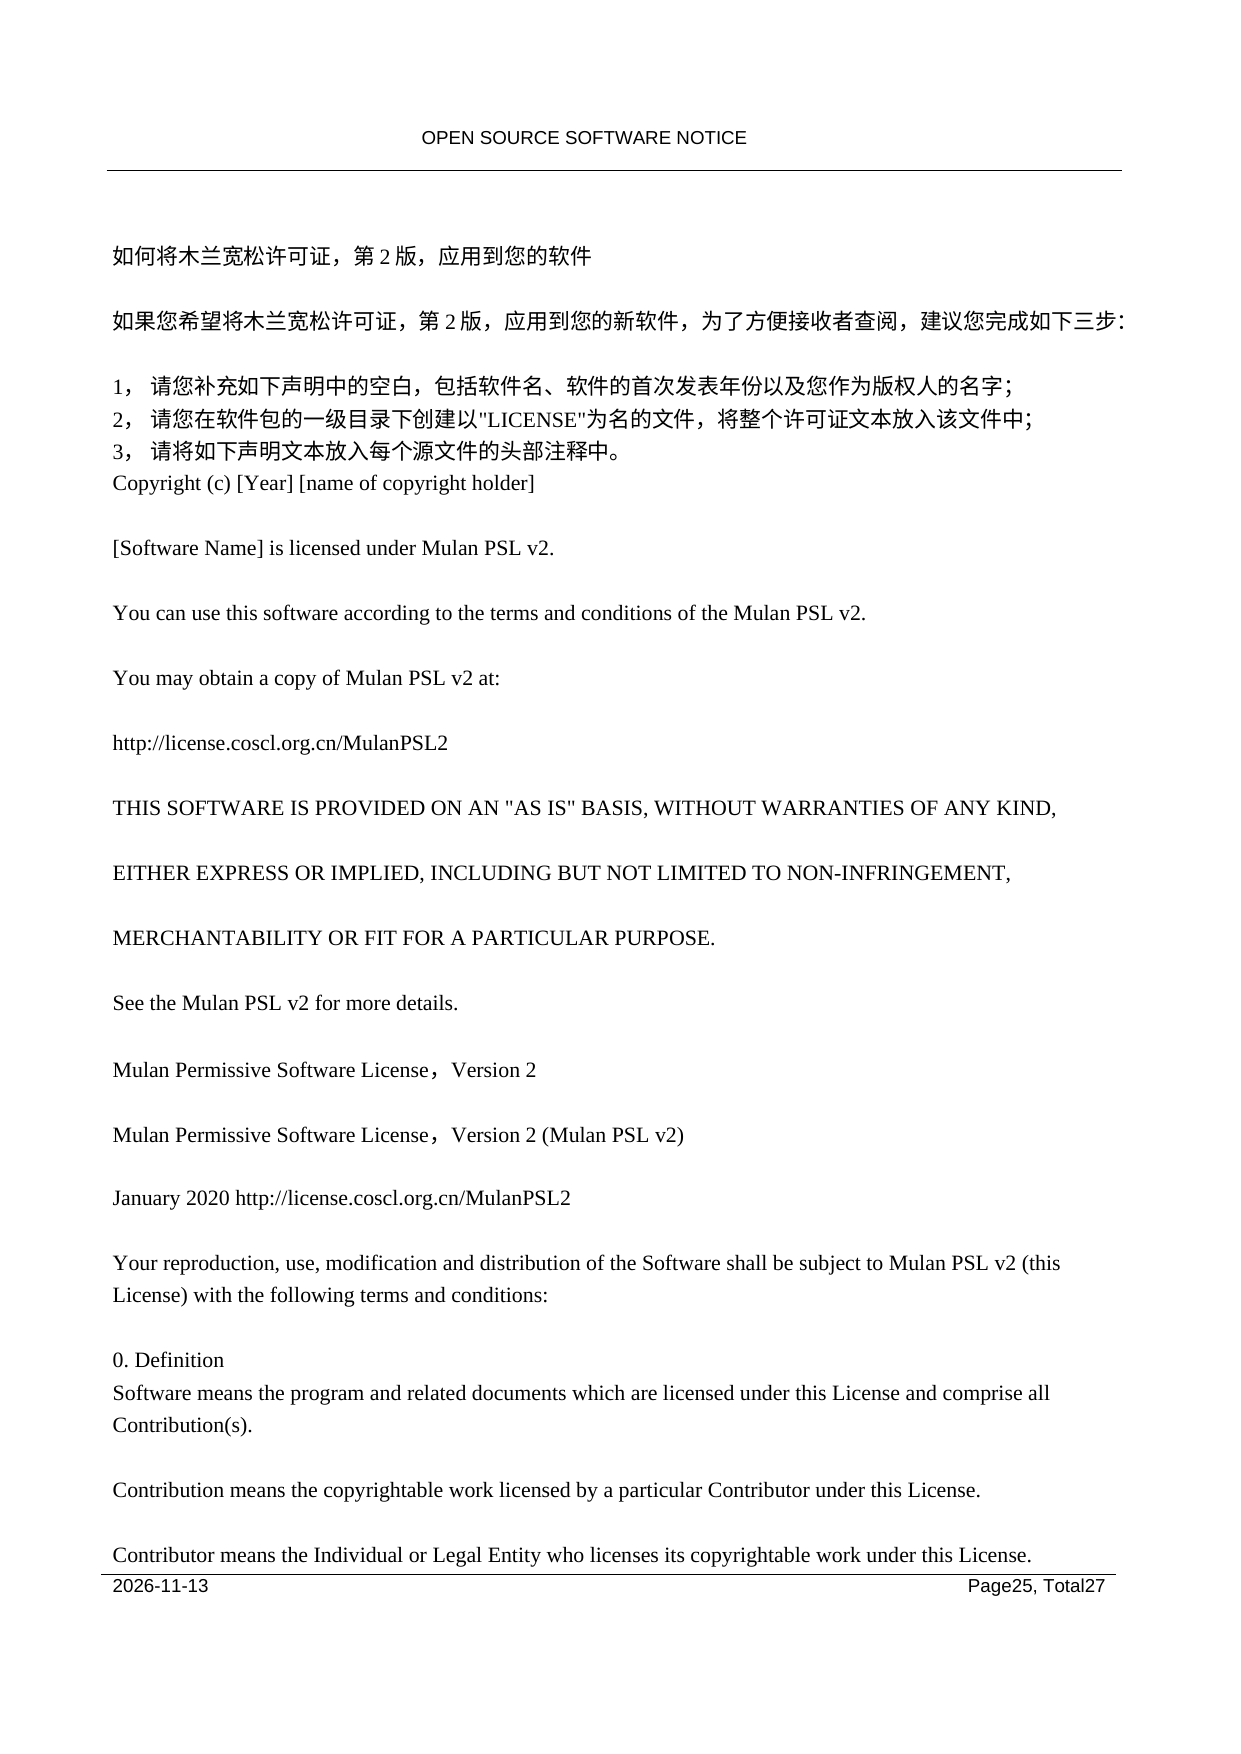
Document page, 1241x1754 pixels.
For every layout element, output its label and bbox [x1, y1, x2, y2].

text [112, 206, 1128, 1571]
